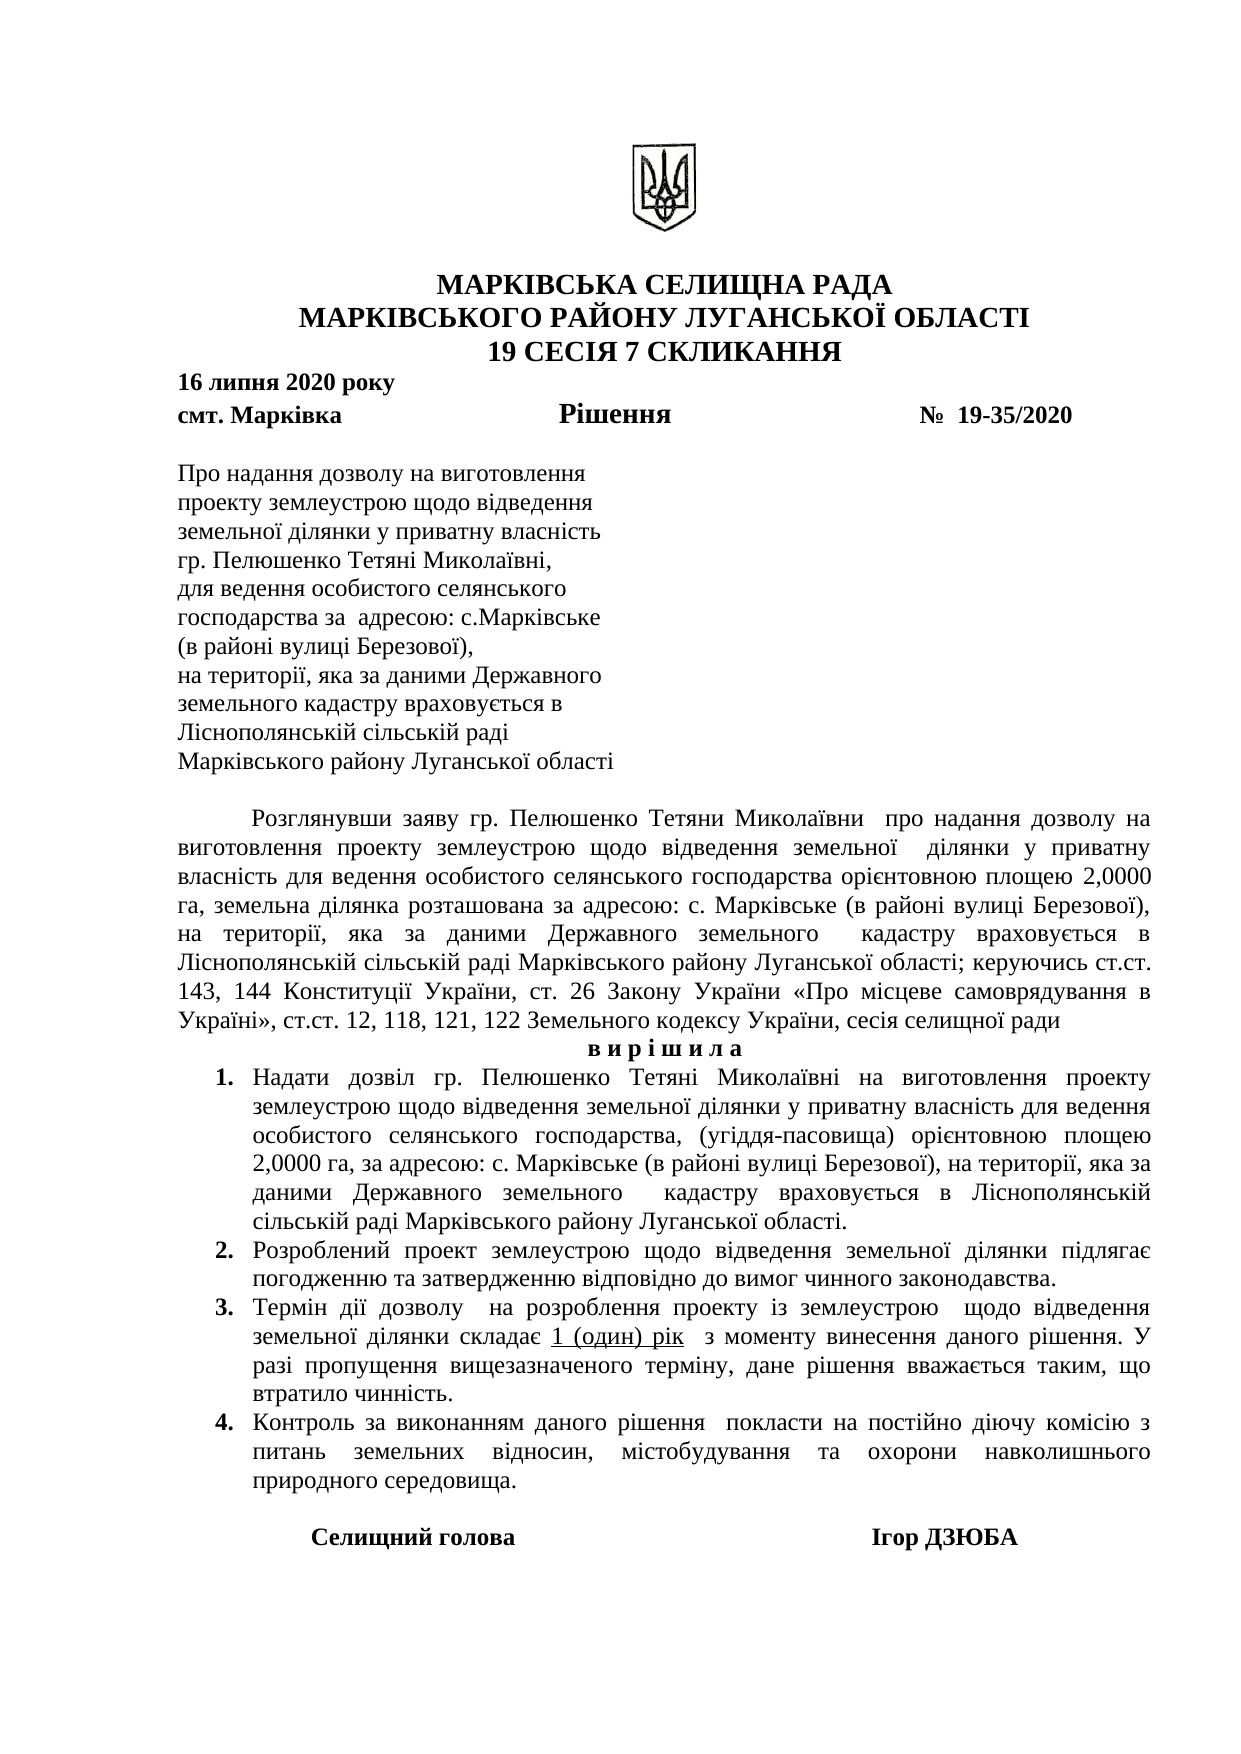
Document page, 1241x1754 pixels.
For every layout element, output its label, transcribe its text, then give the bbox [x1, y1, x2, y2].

text Розглянувши заяву гр. Пелюшенко Тетяни Миколаївни про надання дозволу на виготовлення проекту землеустрою щодо відведення земельної ділянки у приватну власність для ведення особистого селянського господарства орієнтовною площею 2,0000 га, земельна ділянка розташована за адресою: с. Марківське (в районі вулиці Березової), на території, яка за даними Державного земельного кадастру враховується в Ліснополянській сільській раді Марківського району Луганської області; керуючись ст.ст. 143, 144 Конституції України, ст. 26 Закону України «Про місцеве самоврядування в Україні», ст.ст. 12, 118, 121, 122 Земельного кодексу України, сесія селищної ради [177, 803, 1152, 1033]
text 19 СЕСІЯ 7 СКЛИКАННЯ [177, 334, 1152, 367]
text проекту землеустрою щодо відведення [177, 487, 1152, 516]
text на території, яка за даними Державного [177, 660, 1152, 688]
text господарства за адресою: с.Марківське [177, 602, 1152, 631]
text гр. Пелюшенко Тетяні Миколаївні, [177, 545, 1152, 573]
list Термін дії дозволу на розроблення проекту із землеустрою щодо відведення земельної ділянки складає 1 (один) рік з моменту винесення даного рішення. У разі пропущення вищезазначеного терміну, дане рішення вважається таким, що втратило чинність. [215, 1292, 1152, 1407]
text МАРКІВСЬКА СЕЛИЩНА РАДА [177, 267, 1152, 300]
text Марківського району Луганської області [177, 746, 1152, 775]
text 16 липня 2020 року [177, 367, 1143, 396]
text земельної ділянки у приватну власність [177, 516, 1152, 545]
text земельного кадастру враховується в [177, 688, 1152, 717]
text МАРКІВСЬКОГО РАЙОНУ ЛУГАНСЬКОЇ ОБЛАСТІ [177, 300, 1152, 334]
text в и р і ш и л а [177, 1033, 1152, 1062]
text (в районі вулиці Березової), [177, 631, 1152, 660]
list Розроблений проект землеустрою щодо відведення земельної ділянки підлягає погодженню та затвердженню відповідно до вимог чинного законодавства. [215, 1235, 1152, 1292]
text смт. Марківка Рішення № 19-35/2020 [177, 396, 1143, 430]
text для ведення особистого селянського [177, 573, 1152, 602]
list Контроль за виконанням даного рішення покласти на постійно діючу комісію з питань земельних відносин, містобудування та охорони навколишнього природного середовища. [215, 1407, 1152, 1493]
text Селищний голова Ігор ДЗЮБА [177, 1522, 1152, 1551]
text Про надання дозволу на виготовлення [177, 458, 1152, 487]
text Ліснополянській сільській раді [177, 717, 1152, 746]
picture [632, 143, 697, 232]
list Надати дозвіл гр. Пелюшенко Тетяні Миколаївні на виготовлення проекту землеустрою щодо відведення земельної ділянки у приватну власність для ведення особистого селянського господарства, (угіддя-пасовища) орієнтовною площею 2,0000 га, за адресою: с. Марківське (в районі вулиці Березової), на території, яка за даними Державного земельного кадастру враховується в Ліснополянській сільській раді Марківського району Луганської області. [215, 1062, 1152, 1235]
